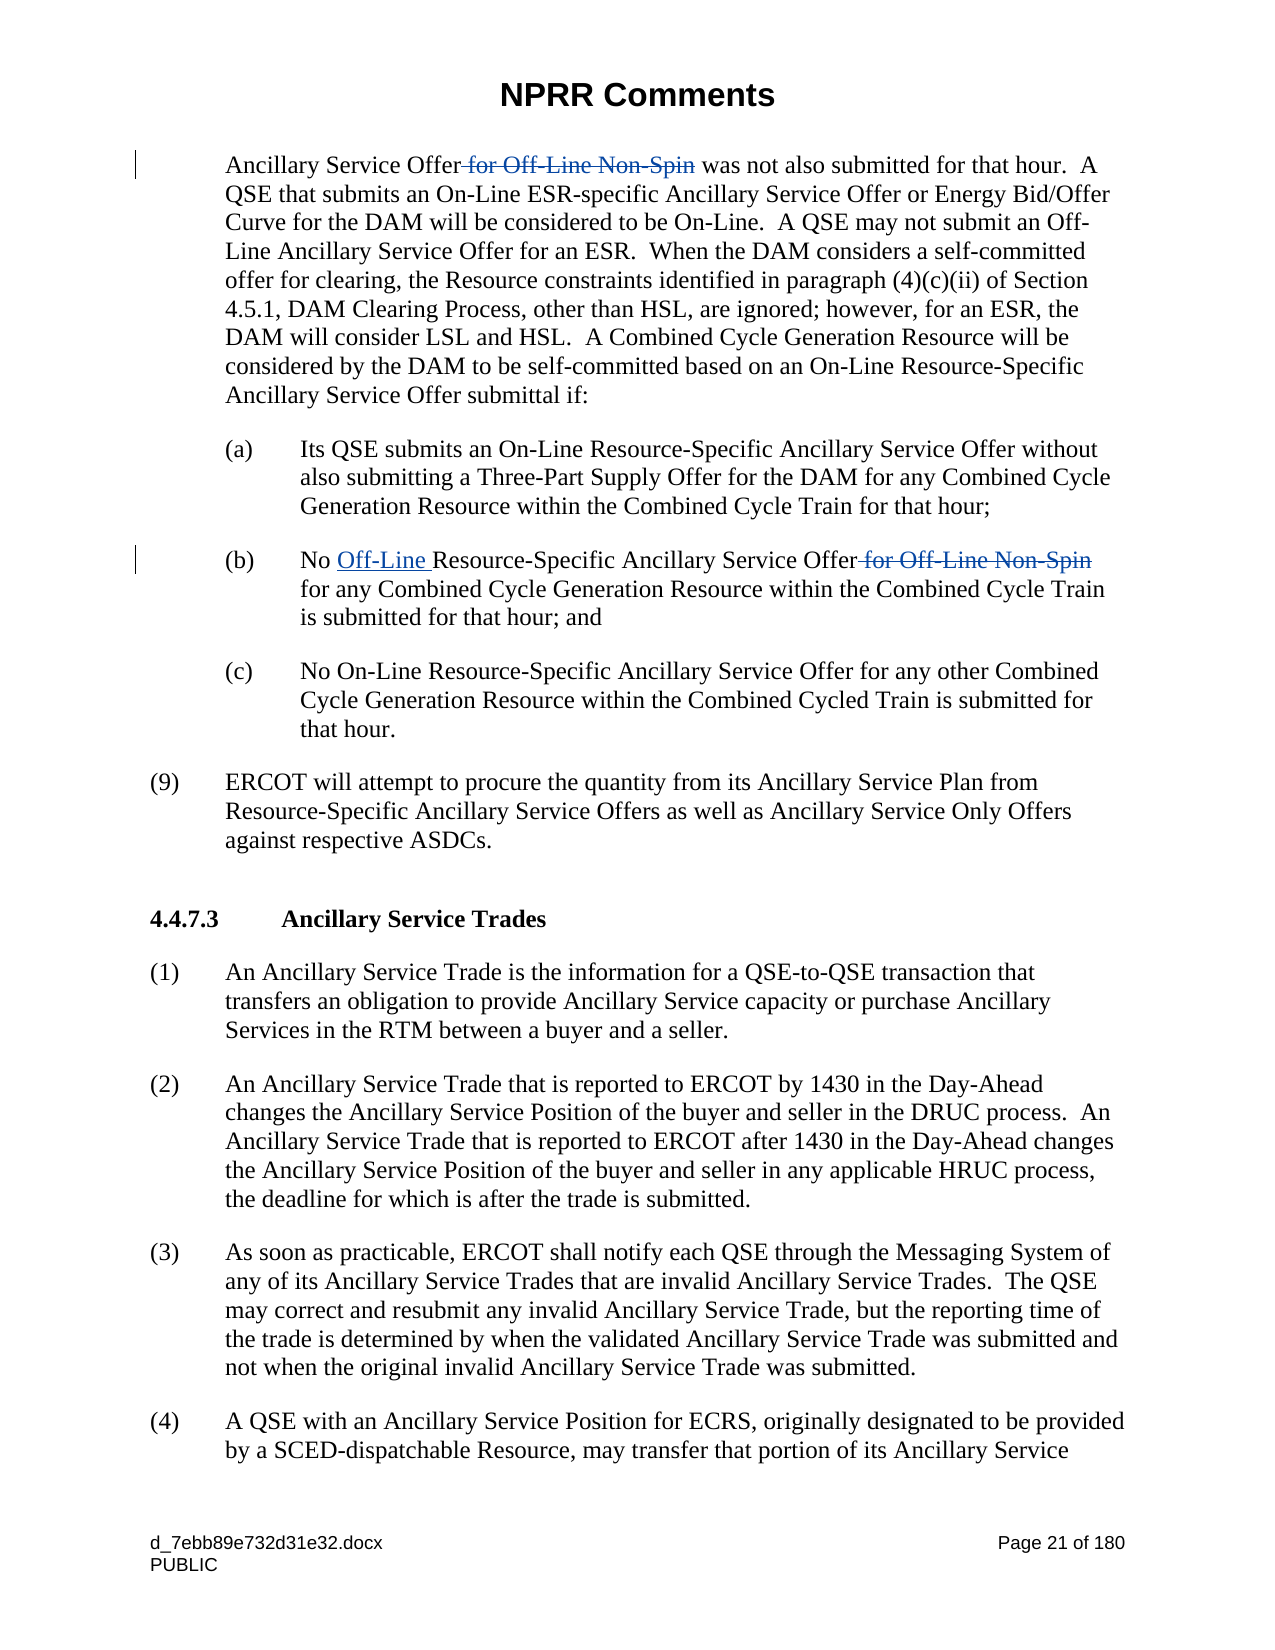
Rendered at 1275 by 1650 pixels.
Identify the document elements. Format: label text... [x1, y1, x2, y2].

text (c) No On-Line Resource-Specific Ancillary Service Offer for any other Combined Cycle Generation Resource within the Combined Cycled Train is submitted for that hour. [225, 656, 1125, 742]
text (9) ERCOT will attempt to procure the quantity from its Ancillary Service Plan from Resource-Specific Ancillary Service Offers as well as Ancillary Service Only Offers against respective ASDCs. [150, 767, 1125, 854]
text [150, 1406, 1125, 1464]
text (a) Its QSE submits an On-Line Resource-Specific Ancillary Service Offer without also submitting a Three-Part Supply Offer for the DAM for any Combined Cycle Generation Resource within the Combined Cycle Train for that hour; [225, 434, 1125, 520]
text (1) An Ancillary Service Trade is the information for a QSE-to-QSE transaction that transfers an obligation to provide Ancillary Service capacity or purchase Ancillary Services in the RTM between a buyer and a seller. [150, 957, 1125, 1044]
text 4.4.7.3 Ancillary Service Trades [150, 904, 1125, 932]
text (2) An Ancillary Service Trade that is reported to ERCOT by 1430 in the Day-Ahead changes the Ancillary Service Position of the buyer and seller in the DRUC process. An Ancillary Service Trade that is reported to ERCOT after 1430 in the Day-Ahead changes the Ancillary Service Position of the buyer and seller in any applicable HRUC process, the deadline for which is after the trade is submitted. [150, 1069, 1125, 1212]
text (b) No Resource-Specific Ancillary Service Offer for any Combined Cycle Generation Resource within the Combined Cycle Train is submitted for that hour; and [225, 545, 1125, 631]
text (3) As soon as practicable, ERCOT shall notify each QSE through the Messaging System of any of its Ancillary Service Trades that are invalid Ancillary Service Trades. The QSE may correct and resubmit any invalid Ancillary Service Trade, but the reporting time of the trade is determined by when the validated Ancillary Service Trade was submitted and not when the original invalid Ancillary Service Trade was submitted. [150, 1237, 1125, 1381]
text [150, 150, 1125, 409]
